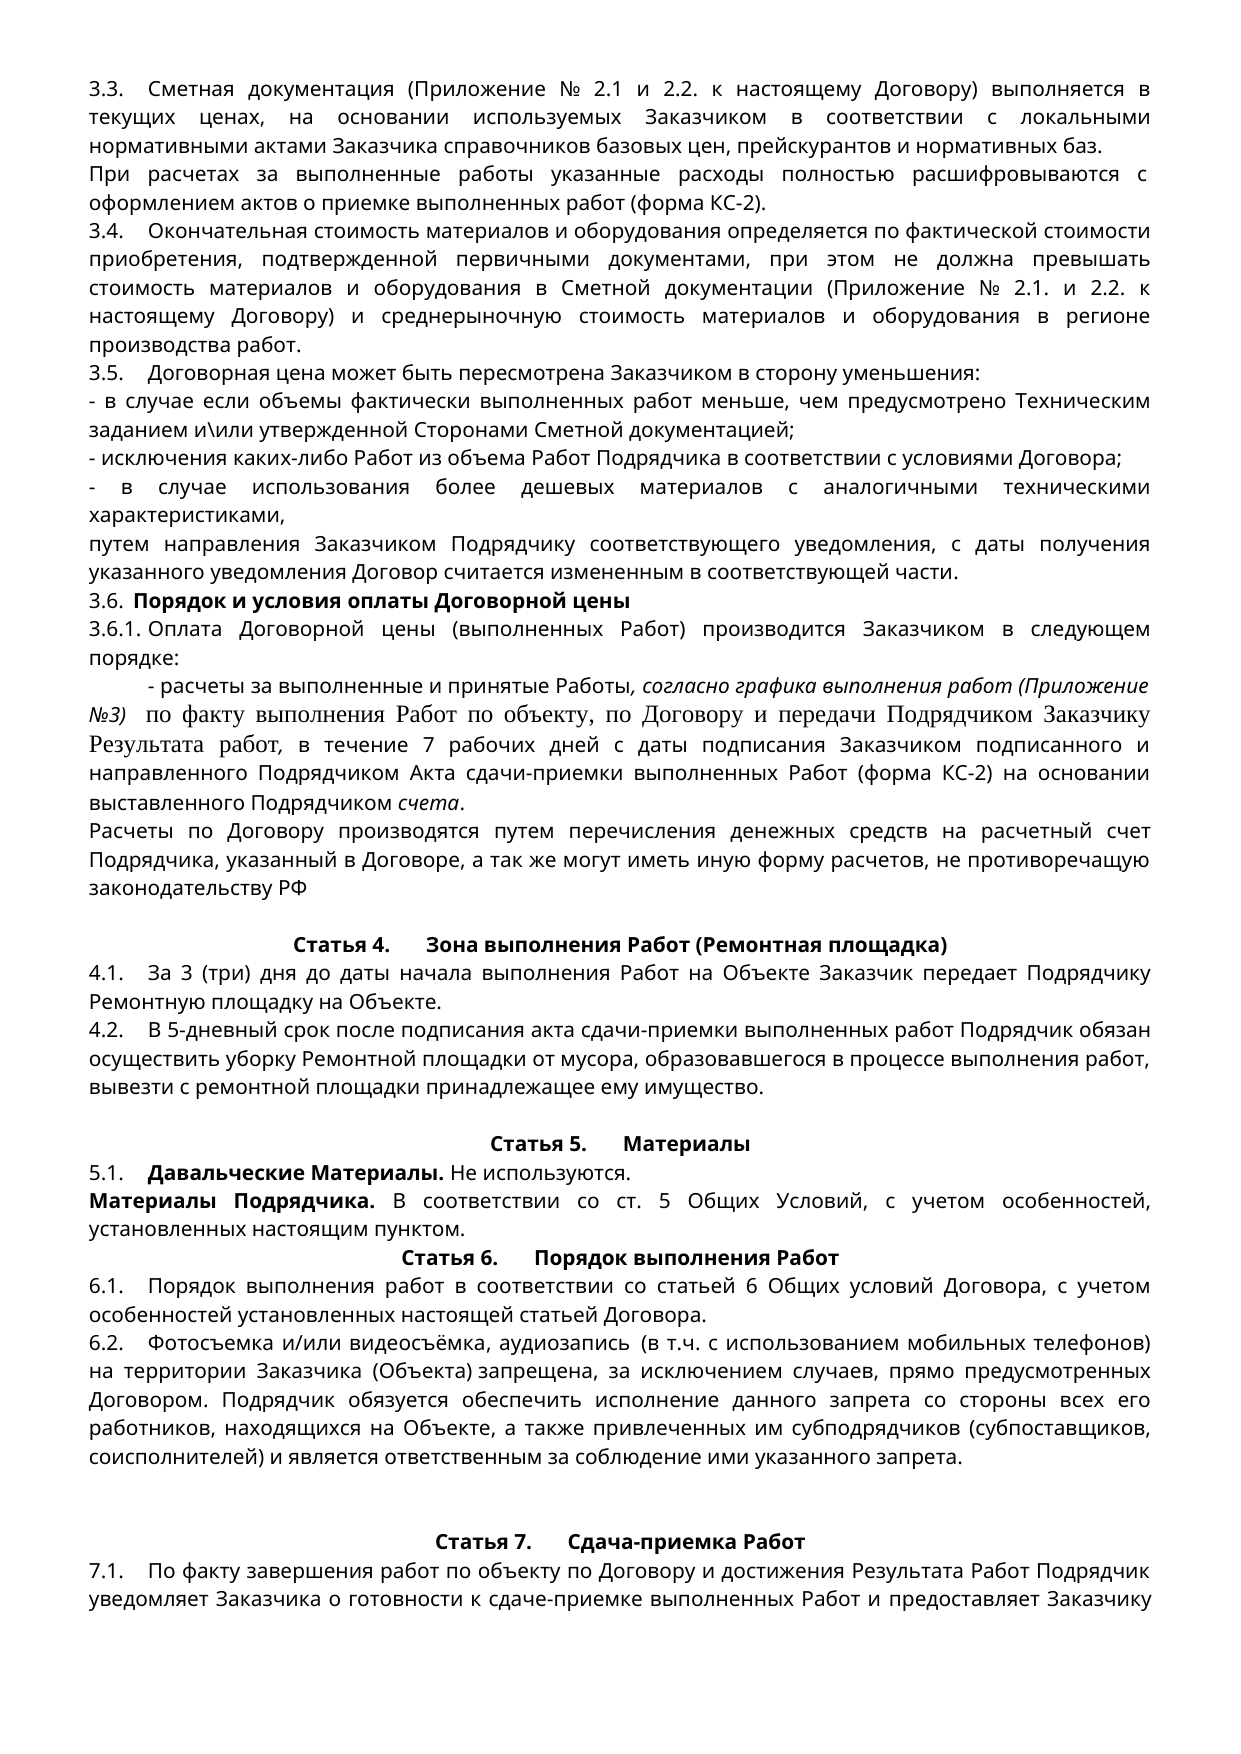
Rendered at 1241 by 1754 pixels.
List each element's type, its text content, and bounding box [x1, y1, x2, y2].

list В 5-дневный срок после подписания акта сдачи-приемки выполненных работ Подрядчик обязан осуществить уборку Ремонтной площадки от мусора, образовавшегося в процессе выполнения работ, вывезти с ремонтной площадки принадлежащее ему имущество. [89, 1015, 1152, 1101]
list путем направления Заказчиком Подрядчику соответствующего уведомления, с даты получения указанного уведомления Договор считается измененным в соответствующей части. [89, 529, 1152, 586]
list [89, 1556, 1152, 1613]
list Материалы Подрядчика. В соответствии со ст. 5 Общих Условий, с учетом особенностей, установленных настоящим пунктом. [89, 1186, 1152, 1243]
list Договорная цена может быть пересмотрена Заказчиком в сторону уменьшения: [89, 358, 1152, 387]
list Порядок и условия оплаты Договорной цены [89, 586, 1152, 614]
list Давальческие Материалы. Не используются. [89, 1158, 1152, 1186]
list Окончательная стоимость материалов и оборудования определяется по фактической стоимости приобретения, подтвержденной первичными документами, при этом не должна превышать стоимость материалов и оборудования в Сметной документации (Приложение № 2.1. и 2.2. к настоящему Договору) и среднерыночную стоимость материалов и оборудования в регионе производства работ. [89, 216, 1152, 358]
list - расчеты за выполненные и принятые Работы, согласно графика выполнения работ (Приложение №3) по факту выполнения Работ по объекту, по Договору и передачи Подрядчиком Заказчику Результата работ, в течение 7 рабочих дней с даты подписания Заказчиком подписанного и направленного Подрядчиком Акта сдачи-приемки выполненных Работ (форма КС-2) на основании выставленного Подрядчиком счета. [89, 671, 1152, 816]
list За 3 (три) дня до даты начала выполнения Работ на Объекте Заказчик передает Подрядчику Ремонтную площадку на Объекте. [89, 958, 1152, 1015]
list Порядок выполнения работ в соответствии со статьей 6 Общих условий Договора, с учетом особенностей установленных настоящей статьей Договора. [89, 1271, 1152, 1328]
list Сдача-приемка Работ [89, 1527, 1152, 1556]
list Порядок выполнения Работ [89, 1243, 1152, 1271]
list Материалы [89, 1129, 1152, 1158]
list Фотосъемка и/или видеосъёмка, аудиозапись (в т.ч. с использованием мобильных телефонов) на территории Заказчика (Объекта) запрещена, за исключением случаев, прямо предусмотренных Договором. Подрядчик обязуется обеспечить исполнение данного запрета со стороны всех его работников, находящихся на Объекте, а также привлеченных им субподрядчиков (субпоставщиков, соисполнителей) и является ответственным за соблюдение ими указанного запрета. [89, 1328, 1152, 1470]
list Сметная документация (Приложение № 2.1 и 2.2. к настоящему Договору) выполняется в текущих ценах, на основании используемых Заказчиком в соответствии с локальными нормативными актами Заказчика справочников базовых цен, прейскурантов и нормативных баз. [89, 74, 1152, 159]
list - исключения каких-либо Работ из объема Работ Подрядчика в соответствии с условиями Договора; [89, 443, 1152, 472]
list Зона выполнения Работ (Ремонтная площадка) [89, 930, 1152, 958]
list При расчетах за выполненные работы указанные расходы полностью расшифровываются с оформлением актов о приемке выполненных работ (форма КС-2). [89, 159, 1148, 216]
list Расчеты по Договору производятся путем перечисления денежных средств на расчетный счет Подрядчика, указанный в Договоре, а так же могут иметь иную форму расчетов, не противоречащую законодательству РФ [89, 816, 1152, 902]
list - в случае если объемы фактически выполненных работ меньше, чем предусмотрено Техническим заданием и\или утвержденной Сторонами Сметной документацией; [89, 387, 1152, 443]
list Оплата Договорной цены (выполненных Работ) производится Заказчиком в следующем порядке: [89, 614, 1152, 671]
list - в случае использования более дешевых материалов с аналогичными техническими характеристиками, [89, 472, 1152, 529]
